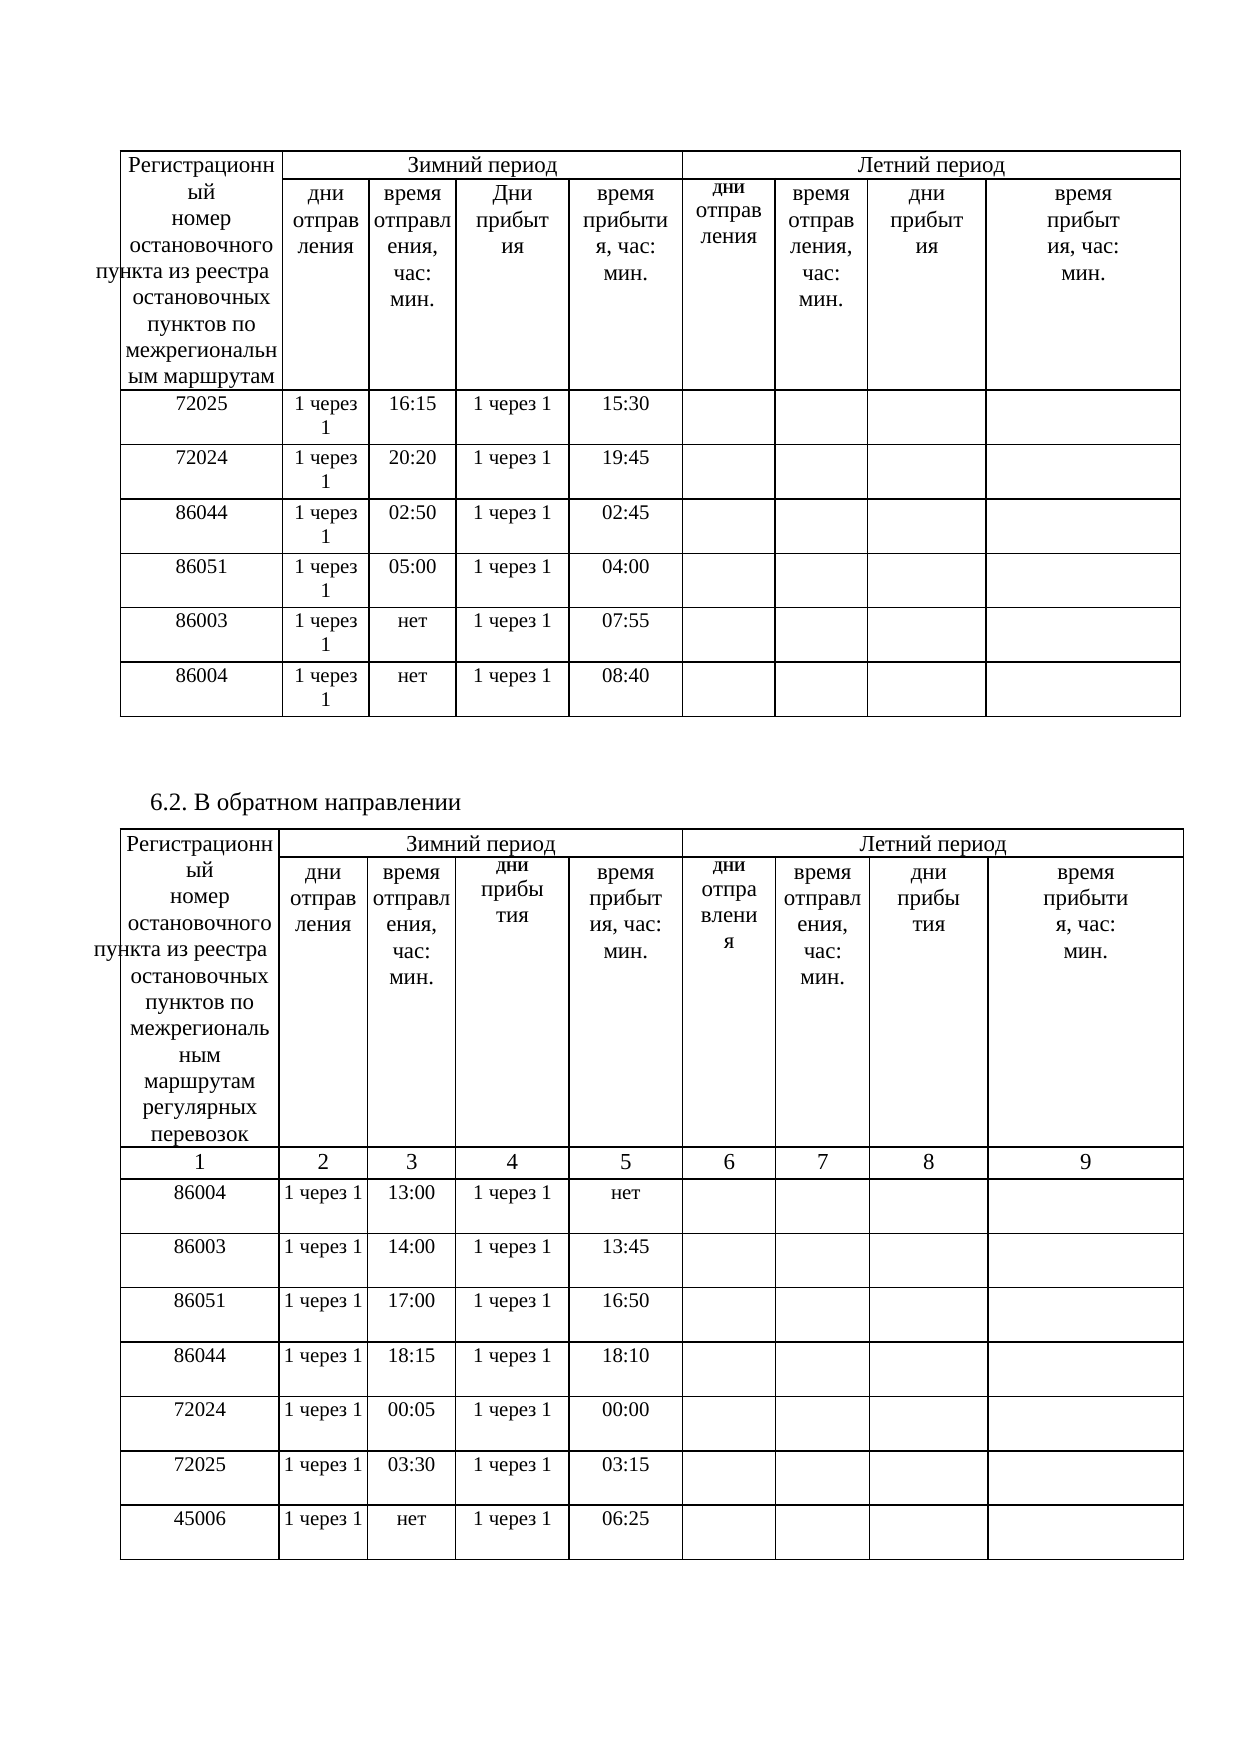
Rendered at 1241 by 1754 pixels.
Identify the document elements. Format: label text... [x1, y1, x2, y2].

table_cell [989, 1343, 1183, 1396]
table_cell [868, 554, 985, 607]
table_cell [776, 1343, 869, 1396]
table_cell [870, 1234, 987, 1287]
table_cell время отправл ения, час: мин. [368, 858, 455, 1146]
table_cell 16:15 [370, 391, 455, 444]
table_cell [989, 1288, 1183, 1341]
table_cell 1 через 1 [456, 1288, 568, 1341]
table_cell [987, 554, 1180, 607]
table_cell 86003 [121, 1234, 278, 1287]
text 6.2. В обратном направлении [150, 787, 1090, 816]
table_cell 5 [570, 1148, 682, 1178]
table_cell время прибыти я, час: мин. [570, 180, 682, 389]
table_cell 4 [456, 1148, 568, 1178]
table_cell 1 через 1 [456, 1234, 568, 1287]
table_header Зимний период [283, 152, 682, 178]
table_cell [683, 1506, 775, 1559]
table_cell [683, 445, 774, 498]
table_cell [776, 608, 867, 661]
table_cell 14:00 [368, 1234, 455, 1287]
table_cell [683, 1343, 775, 1396]
table_cell 1 через 1 [283, 663, 368, 716]
table_cell [987, 445, 1180, 498]
table_cell [868, 500, 985, 552]
table_cell ДНИ отправ ления [683, 180, 774, 389]
table_cell 86051 [121, 554, 282, 607]
table_cell 05:00 [370, 554, 455, 607]
table_cell 17:00 [368, 1288, 455, 1341]
table_cell 00:05 [368, 1397, 455, 1450]
table_cell [683, 500, 774, 552]
table_cell [987, 391, 1180, 444]
table_cell [870, 1397, 987, 1450]
table_cell 18:10 [570, 1343, 682, 1396]
table_cell 1 через 1 [283, 500, 368, 552]
table_cell 20:20 [370, 445, 455, 498]
table_cell 1 через 1 [456, 1397, 568, 1450]
table_cell 15:30 [570, 391, 682, 444]
table_cell [989, 1397, 1183, 1450]
table_cell [776, 1180, 869, 1232]
table_cell [776, 1288, 869, 1341]
table_cell 1 через 1 [280, 1506, 367, 1559]
table_cell 8 [870, 1148, 987, 1178]
table_cell 02:50 [370, 500, 455, 552]
table_cell 07:55 [570, 608, 682, 661]
table_cell 86044 [121, 1343, 278, 1396]
table_cell [870, 1506, 987, 1559]
table_cell [683, 1452, 775, 1504]
table_cell [989, 1180, 1183, 1232]
table_cell время отправ ления, час: мин. [776, 180, 867, 389]
table_cell [776, 1397, 869, 1450]
table_cell 03:30 [368, 1452, 455, 1504]
table_cell [683, 1180, 775, 1232]
table_cell дни отправ ления [283, 180, 368, 389]
table_cell [776, 500, 867, 552]
table_cell [683, 1234, 775, 1287]
table_cell 72025 [121, 1452, 278, 1504]
table_cell 45006 [121, 1506, 278, 1559]
table_cell [870, 1452, 987, 1504]
table_cell 16:50 [570, 1288, 682, 1341]
table_cell 1 через 1 [280, 1452, 367, 1504]
table_cell 1 через 1 [456, 1343, 568, 1396]
table_cell 1 через 1 [280, 1180, 367, 1232]
table_cell 1 через 1 [280, 1343, 367, 1396]
table_cell 1 через 1 [457, 445, 568, 498]
table_cell 72025 [121, 391, 282, 444]
table_cell время прибыт ия, час: мин. [570, 858, 682, 1146]
table_cell [683, 1397, 775, 1450]
table_cell 86004 [121, 1180, 278, 1232]
table_cell [870, 1180, 987, 1232]
table_cell [683, 391, 774, 444]
table_cell 2 [280, 1148, 367, 1178]
table_cell ДНИ прибы тия [456, 858, 568, 1146]
table_cell 02:45 [570, 500, 682, 552]
table_cell [987, 608, 1180, 661]
table_cell 06:25 [570, 1506, 682, 1559]
table_cell дни прибыт ия [868, 180, 985, 389]
table_cell [776, 445, 867, 498]
table_cell 1 через 1 [280, 1397, 367, 1450]
table_header Летний период [683, 830, 1183, 856]
table_cell [776, 554, 867, 607]
table_cell [776, 1452, 869, 1504]
table_cell 1 через 1 [283, 445, 368, 498]
table_cell 1 через 1 [283, 391, 368, 444]
table_cell [683, 1288, 775, 1341]
table_cell Дни прибыт ия [457, 180, 568, 389]
table_cell [868, 391, 985, 444]
table_cell время прибыт ия, час: мин. [987, 180, 1180, 389]
table_cell время отправл ения, час: мин. [370, 180, 455, 389]
table_cell время прибыти я, час: мин. [989, 858, 1183, 1146]
table_cell [868, 663, 985, 716]
table_cell дни прибы тия [870, 858, 987, 1146]
table_cell 72024 [121, 1397, 278, 1450]
table_cell [989, 1234, 1183, 1287]
table_cell нет [370, 608, 455, 661]
table_cell 1 через 1 [456, 1506, 568, 1559]
table_cell [683, 663, 774, 716]
table_cell 7 [776, 1148, 869, 1178]
table_cell 1 через 1 [457, 391, 568, 444]
table_cell 9 [989, 1148, 1183, 1178]
table_cell 1 через 1 [457, 554, 568, 607]
table_cell 03:15 [570, 1452, 682, 1504]
table_cell 04:00 [570, 554, 682, 607]
table_cell 19:45 [570, 445, 682, 498]
table_cell [989, 1506, 1183, 1559]
table_cell 1 через 1 [283, 554, 368, 607]
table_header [121, 152, 282, 389]
table_cell [776, 391, 867, 444]
table_cell 86003 [121, 608, 282, 661]
table_cell 1 через 1 [457, 500, 568, 552]
table_cell [987, 663, 1180, 716]
table_cell [989, 1452, 1183, 1504]
table_cell 3 [368, 1148, 455, 1178]
table_cell [683, 608, 774, 661]
table_cell [870, 1288, 987, 1341]
table_cell 72024 [121, 445, 282, 498]
table_cell 13:00 [368, 1180, 455, 1232]
table_cell 1 через 1 [280, 1234, 367, 1287]
table_cell 1 через 1 [280, 1288, 367, 1341]
table_header Летний период [683, 152, 1180, 178]
table_cell [683, 554, 774, 607]
table_cell 08:40 [570, 663, 682, 716]
table_header Регистрационный номер остановочного пункта из реестра остановочных пунктов по межрегиональным маршрутам регулярных перевозок [121, 830, 278, 1146]
table_cell [776, 663, 867, 716]
table_cell нет [370, 663, 455, 716]
table_header Зимний период [280, 830, 682, 856]
table_cell 86051 [121, 1288, 278, 1341]
table_cell нет [368, 1506, 455, 1559]
table_cell дни отправ ления [280, 858, 367, 1146]
table_cell 1 через 1 [456, 1452, 568, 1504]
table_cell [870, 1343, 987, 1396]
table_cell 13:45 [570, 1234, 682, 1287]
table_cell [776, 1506, 869, 1559]
table_cell [987, 500, 1180, 552]
table_cell 1 через 1 [457, 663, 568, 716]
table_cell [868, 608, 985, 661]
table_cell 6 [683, 1148, 775, 1178]
table_cell 1 через 1 [283, 608, 368, 661]
table_cell 1 [121, 1148, 278, 1178]
table_cell время отправл ения, час: мин. [776, 858, 869, 1146]
table_cell нет [570, 1180, 682, 1232]
table_cell 1 через 1 [457, 608, 568, 661]
table_cell 00:00 [570, 1397, 682, 1450]
table_cell 86004 [121, 663, 282, 716]
table_cell [868, 445, 985, 498]
table_cell 86044 [121, 500, 282, 552]
table_cell 1 через 1 [456, 1180, 568, 1232]
table_cell 18:15 [368, 1343, 455, 1396]
table_cell [776, 1234, 869, 1287]
table_cell ДНИ отпра влени я [683, 858, 775, 1146]
